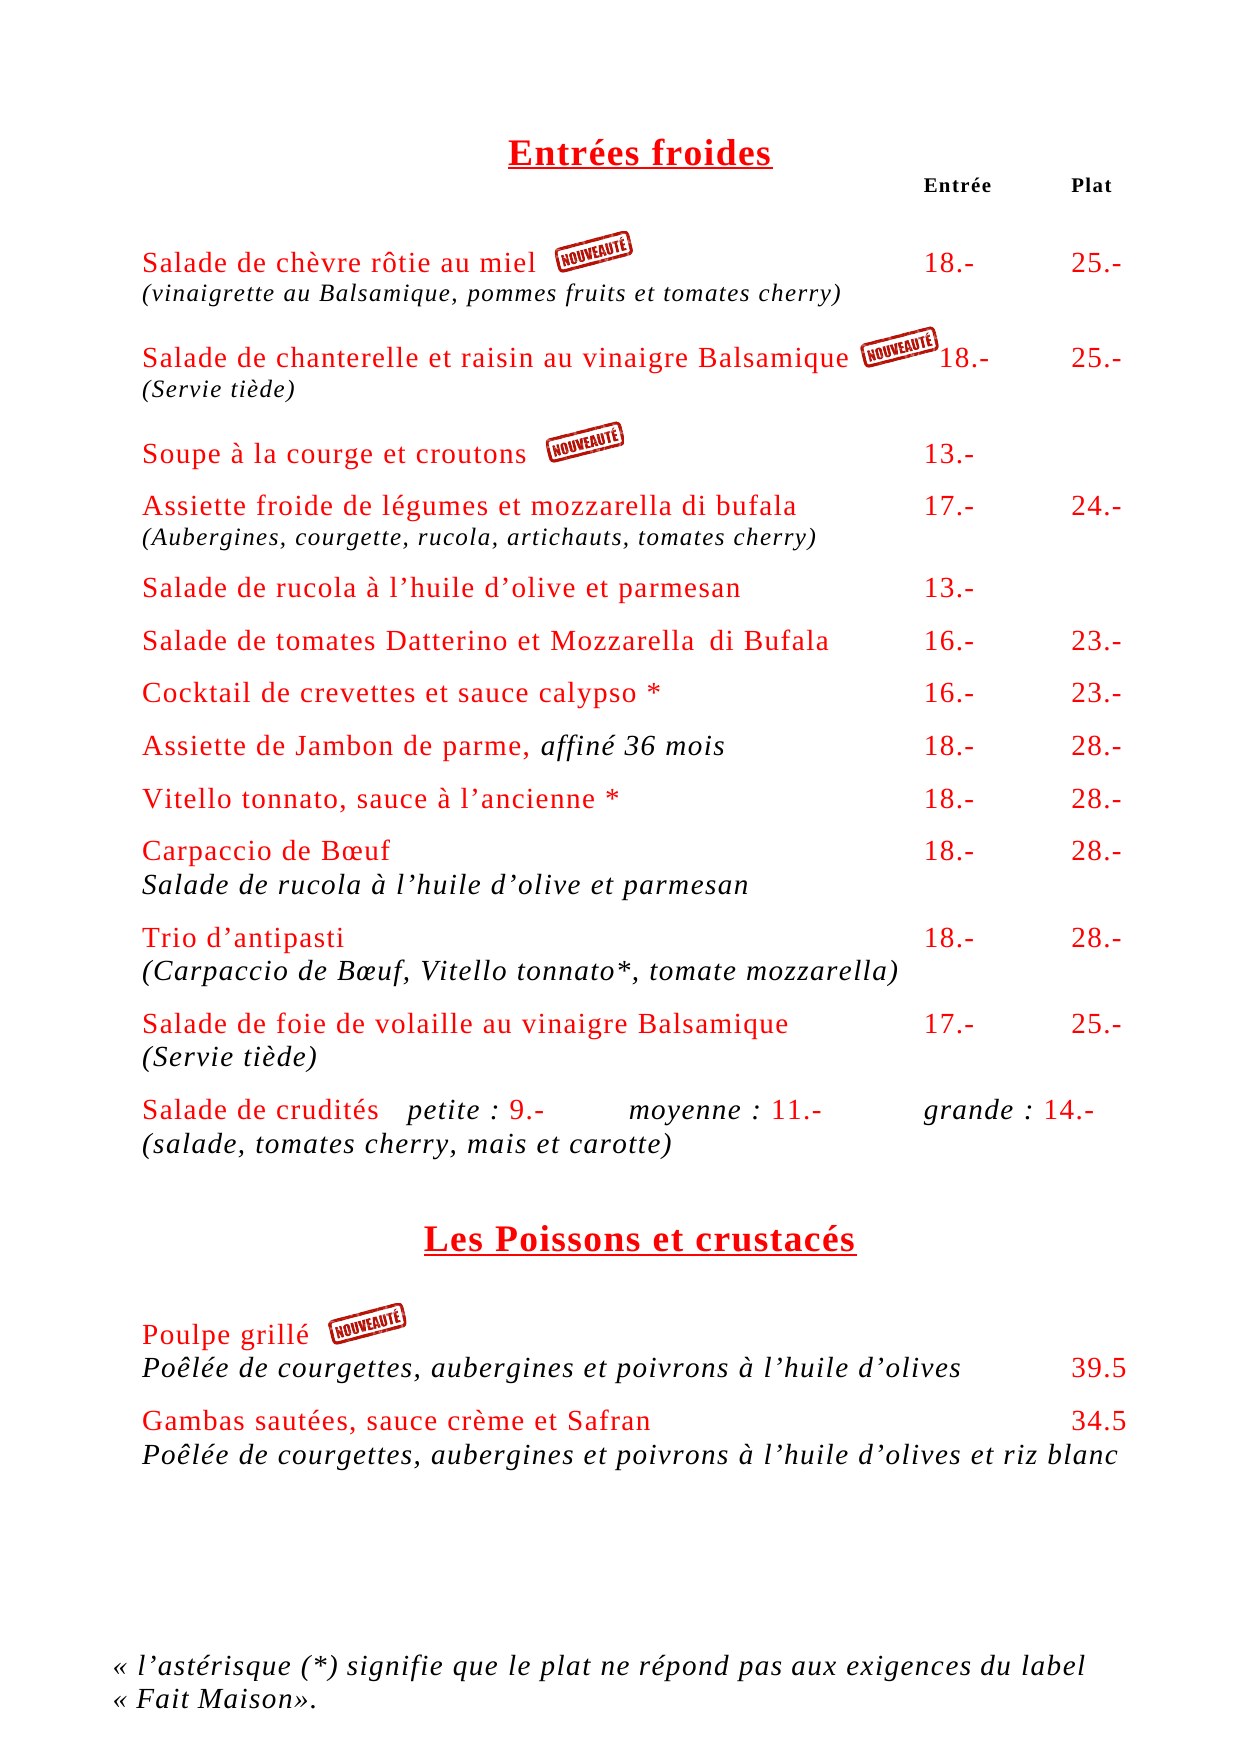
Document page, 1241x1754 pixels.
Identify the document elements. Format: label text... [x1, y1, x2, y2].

text (vinaigrette au Balsamique, pommes fruits et tomates cherry) [142, 278, 1137, 307]
text Salade de rucola à l’huile d’olive et parmesan 13.- [142, 570, 1137, 603]
text Salade de foie de volaille au vinaigre Balsamique 17.- 25.- [142, 1006, 1137, 1039]
picture [860, 326, 939, 368]
picture [554, 231, 633, 273]
text Soupe à la courge et croutons 13.- [142, 422, 1137, 469]
text (Servie tiède) [142, 374, 1137, 403]
text (Carpaccio de Bœuf, Vitello tonnato*, tomate mozzarella) [142, 953, 1137, 987]
text Vitello tonnato, sauce à l’ancienne * 18.- 28.- [142, 781, 1137, 814]
text Carpaccio de Bœuf 18.- 28.- [142, 833, 1137, 867]
text Trio d’antipasti 18.- 28.- [142, 920, 1137, 953]
text Salade de rucola à l’huile d’olive et parmesan [142, 867, 1137, 901]
text Gambas sautées, sauce crème et Safran 34.5 [142, 1403, 1137, 1437]
text Poêlée de courgettes, aubergines et poivrons à l’huile d’olives et riz blanc [142, 1437, 1137, 1504]
text Entrées froides [142, 130, 1137, 173]
picture [328, 1303, 407, 1345]
text Les Poissons et crustacés [142, 1217, 1137, 1260]
text Poulpe grillé [142, 1303, 1137, 1351]
text Cocktail de crevettes et sauce calypso * 16.- 23.- [142, 675, 1137, 709]
text (salade, tomates cherry, mais et carotte) [142, 1126, 1137, 1159]
text Assiette de Jambon de parme, affiné 36 mois 18.- 28.- [142, 728, 1137, 762]
text Poêlée de courgettes, aubergines et poivrons à l’huile d’olives 39.5 [142, 1351, 1137, 1384]
text (Aubergines, courgette, rucola, artichauts, tomates cherry) [142, 522, 1137, 551]
text Entrée Plat [850, 173, 1137, 197]
text Salade de crudités petite : 9.- moyenne : 11.- grande : 14.- [142, 1092, 1137, 1126]
text Salade de chanterelle et raisin au vinaigre Balsamique 18.- 25.- [142, 326, 1137, 374]
text Salade de chèvre rôtie au miel 18.- 25.- [142, 231, 1137, 278]
text (Servie tiède) [142, 1039, 1137, 1073]
text Assiette froide de légumes et mozzarella di bufala 17.- 24.- [142, 488, 1137, 522]
picture [545, 421, 624, 463]
text Salade de tomates Datterino et Mozzarella di Bufala 16.- 23.- [142, 623, 1137, 656]
